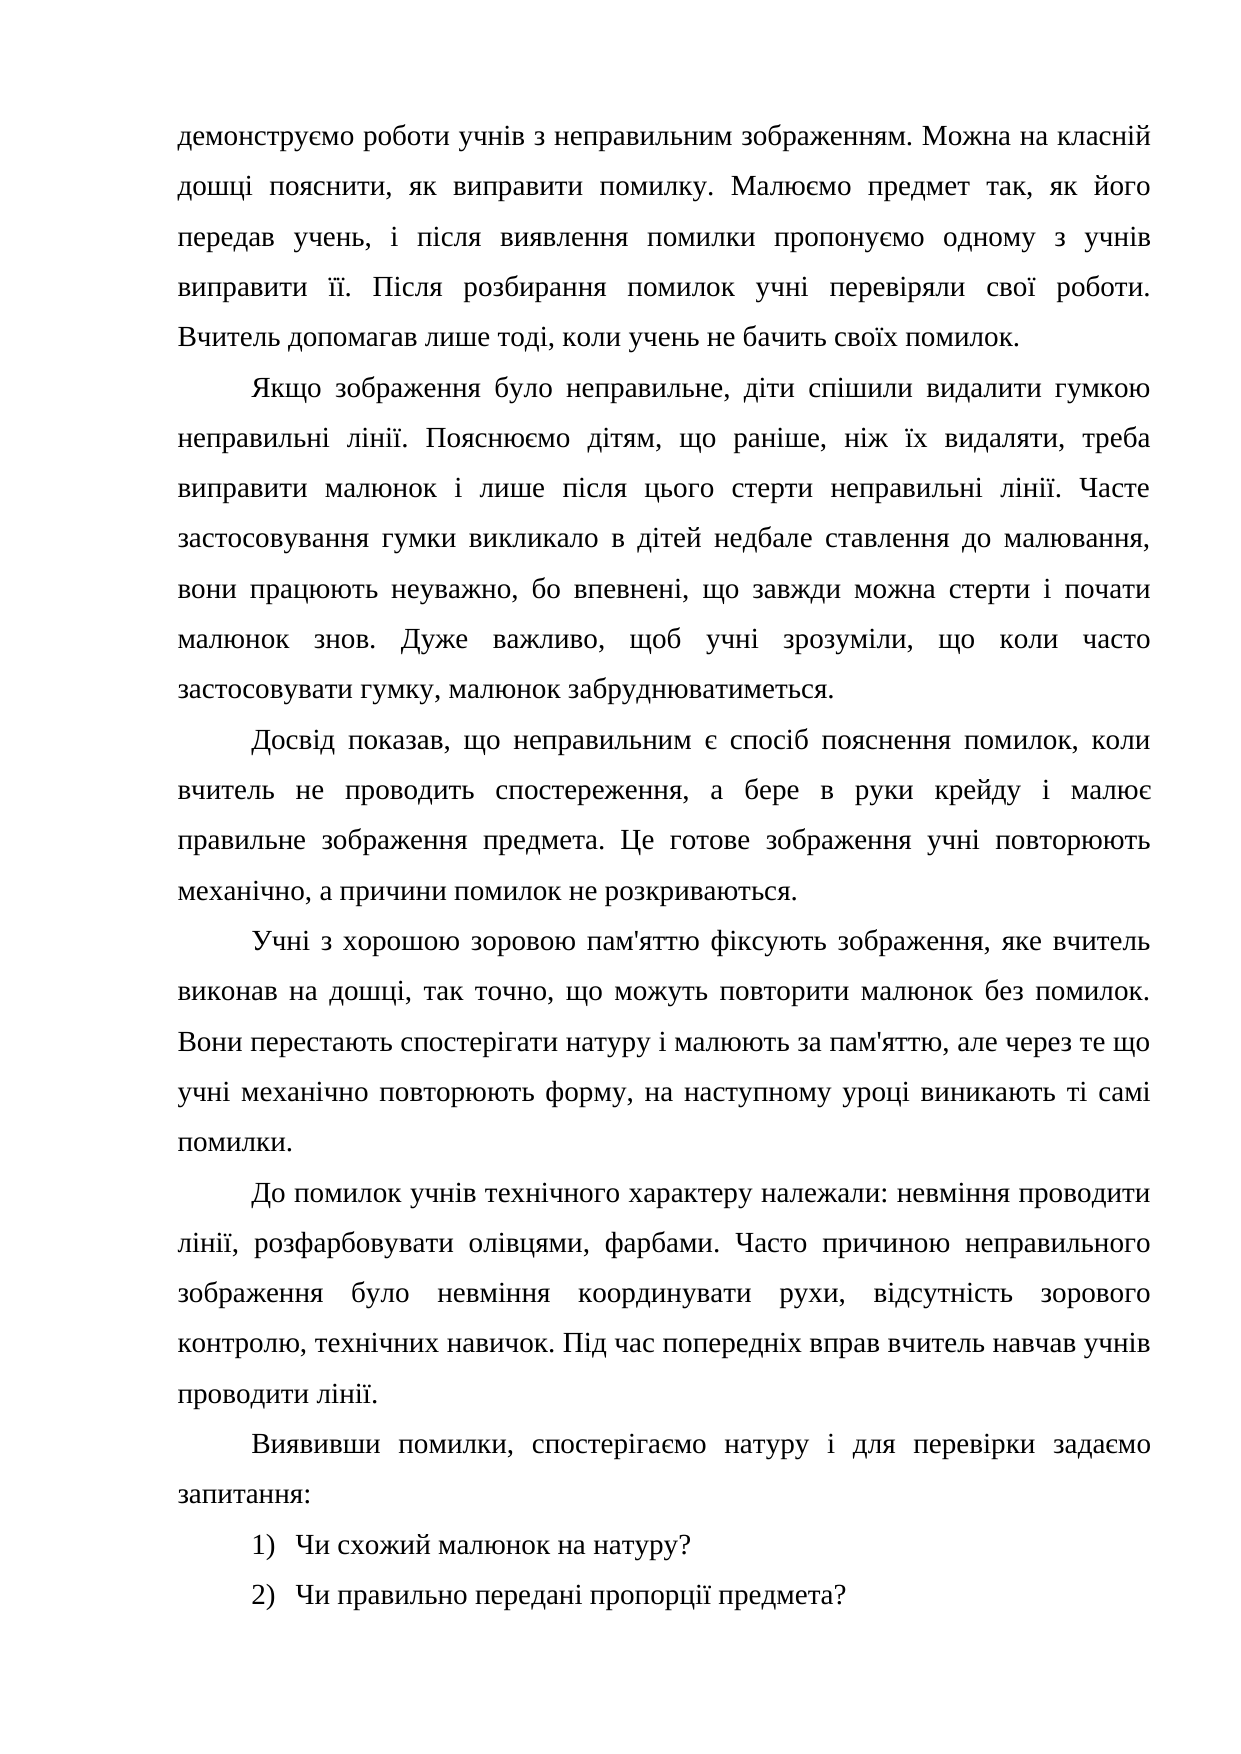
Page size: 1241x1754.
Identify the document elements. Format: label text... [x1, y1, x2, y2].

text Учні з хорошою зоровою пам'яттю фіксують зображення, яке вчитель виконав на дошці, так точно, що можуть повторити малюнок без помилок. Вони перестають спостерігати натуру і малюють за пам'яттю, але через те що учні механічно повторюють форму, на наступному уроці виникають ті самі помилки. [177, 923, 1152, 1158]
text Досвід показав, що неправильним є спосіб пояснення помилок, коли вчитель не проводить спостереження, а бере в руки крейду і малює правильне зображення предмета. Це готове зображення учні повторюють механічно, а причини помилок не розкриваються. [177, 722, 1152, 906]
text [177, 118, 1152, 353]
text До помилок учнів технічного характеру належали: невміння проводити лінії, розфарбовувати олівцями, фарбами. Часто причиною неправильного зображення було невміння координувати рухи, відсутність зорового контролю, технічних навичок. Під час попередніх вправ вчитель навчав учнів проводити лінії. [177, 1175, 1152, 1409]
text Виявивши помилки, спостерігаємо натуру і для перевірки задаємо запитання: [177, 1426, 1152, 1510]
list Чи схожий малюнок на натуру? [177, 1527, 1152, 1560]
list Чи правильно передані пропорції предмета? [177, 1577, 1152, 1611]
text Якщо зображення було неправильне, діти спішили видалити гумкою неправильні лінії. Пояснюємо дітям, що раніше, ніж їх видаляти, треба виправити малюнок і лише після цього стерти неправильні лінії. Часте застосовування гумки викликало в дітей недбале ставлення до малювання, вони працюють неуважно, бо впевнені, що завжди можна стерти і почати малюнок знов. Дуже важливо, щоб учні зрозуміли, що коли часто застосовувати гумку, малюнок забруднюватиметься. [177, 370, 1152, 705]
